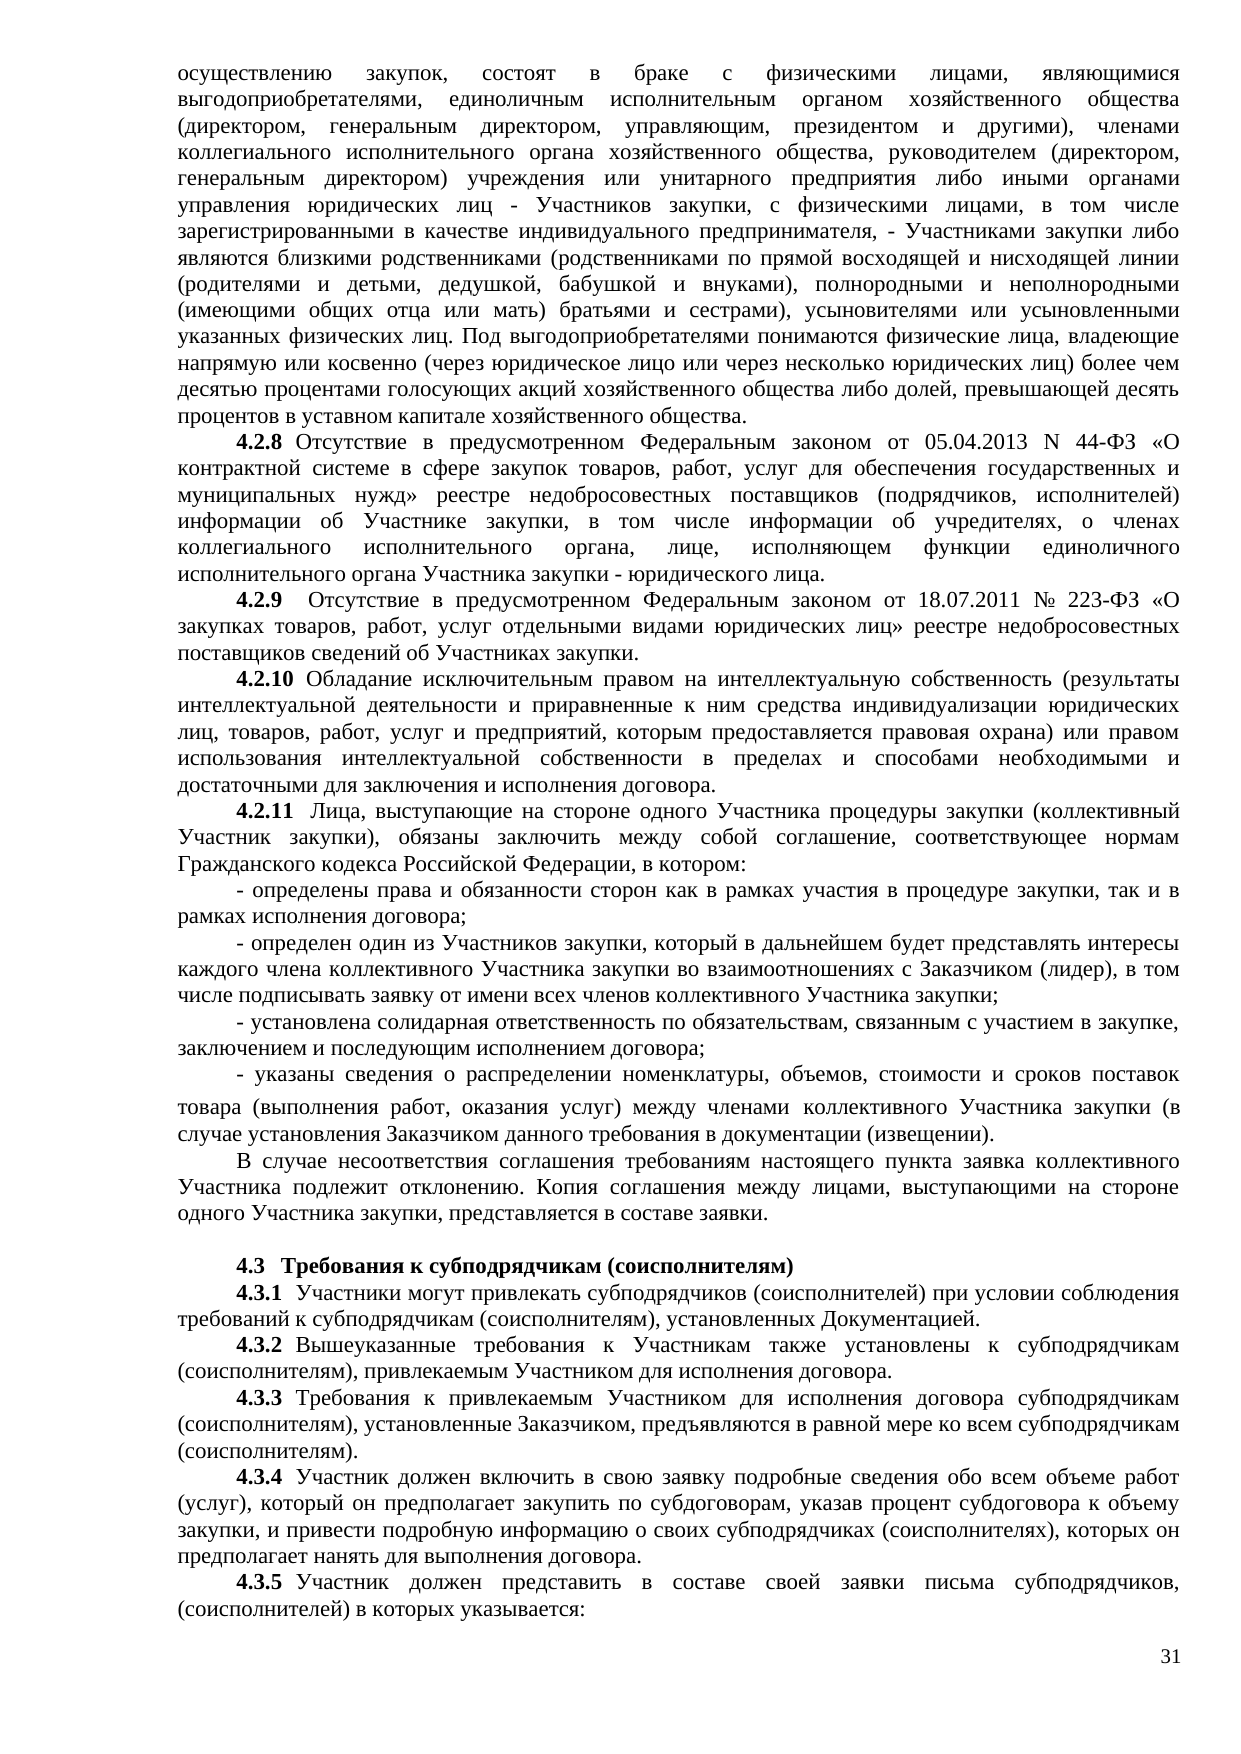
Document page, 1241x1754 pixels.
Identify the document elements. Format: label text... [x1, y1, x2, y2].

list Лица, выступающие на стороне одного Участника процедуры закупки (коллективный Участник закупки), обязаны заключить между собой соглашение, соответствующее нормам Гражданского кодекса Российской Федерации, в котором: [177, 797, 1181, 876]
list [177, 59, 1181, 428]
list Вышеуказанные требования к Участникам также установлены к субподрядчикам (соисполнителям), привлекаемым Участником для исполнения договора. [177, 1331, 1181, 1384]
list Обладание исключительным правом на интеллектуальную собственность (результаты интеллектуальной деятельности и приравненные к ним средства индивидуализации юридических лиц, товаров, работ, услуг и предприятий, которым предоставляется правовая охрана) или правом использования интеллектуальной собственности в пределах и способами необходимыми и достаточными для заключения и исполнения договора. [177, 665, 1181, 797]
text В случае несоответствия соглашения требованиям настоящего пункта заявка коллективного Участника подлежит отклонению. Копия соглашения между лицами, выступающими на стороне одного Участника закупки, представляется в составе заявки. [177, 1147, 1181, 1226]
text - определен один из Участников закупки, который в дальнейшем будет представлять интересы каждого члена коллективного Участника закупки во взаимоотношениях с Заказчиком (лидер), в том числе подписывать заявку от имени всех членов коллективного Участника закупки; [177, 929, 1181, 1008]
text - установлена солидарная ответственность по обязательствам, связанным с участием в закупке, заключением и последующим исполнением договора; [177, 1008, 1181, 1061]
list Требования к субподрядчикам (соисполнителям) [177, 1252, 1181, 1278]
list Участник должен включить в свою заявку подробные сведения обо всем объеме работ (услуг), который он предполагает закупить по субдоговорам, указав процент субдоговора к объему закупки, и привести подробную информацию о своих субподрядчиках (соисполнителях), которых он предполагает нанять для выполнения договора. [177, 1463, 1181, 1568]
list Требования к привлекаемым Участником для исполнения договора субподрядчикам (соисполнителям), установленные Заказчиком, предъявляются в равной мере ко всем субподрядчикам (соисполнителям). [177, 1384, 1181, 1463]
list Отсутствие в предусмотренном Федеральным законом от 05.04.2013 N 44-ФЗ «О контрактной системе в сфере закупок товаров, работ, услуг для обеспечения государственных и муниципальных нужд» реестре недобросовестных поставщиков (подрядчиков, исполнителей) информации об Участнике закупки, в том числе информации об учредителях, о членах коллегиального исполнительного органа, лице, исполняющем функции единоличного исполнительного органа Участника закупки - юридического лица. [177, 428, 1181, 586]
list Участник должен представить в составе своей заявки письма субподрядчиков, (соисполнителей) в которых указывается: [177, 1568, 1181, 1621]
text - указаны сведения о распределении номенклатуры, объемов, стоимости и сроков поставок товара (выполнения работ, оказания услуг) между членами коллективного Участника закупки (в случае установления Заказчиком данного требования в документации (извещении). [177, 1061, 1181, 1147]
list Отсутствие в предусмотренном Федеральным законом от 18.07.2011 № 223-ФЗ «О закупках товаров, работ, услуг отдельными видами юридических лиц» реестре недобросовестных поставщиков сведений об Участниках закупки. [177, 586, 1181, 665]
text - определены права и обязанности сторон как в рамках участия в процедуре закупки, так и в рамках исполнения договора; [177, 876, 1181, 929]
list Участники могут привлекать субподрядчиков (соисполнителей) при условии соблюдения требований к субподрядчикам (соисполнителям), установленных Документацией. [177, 1278, 1181, 1331]
